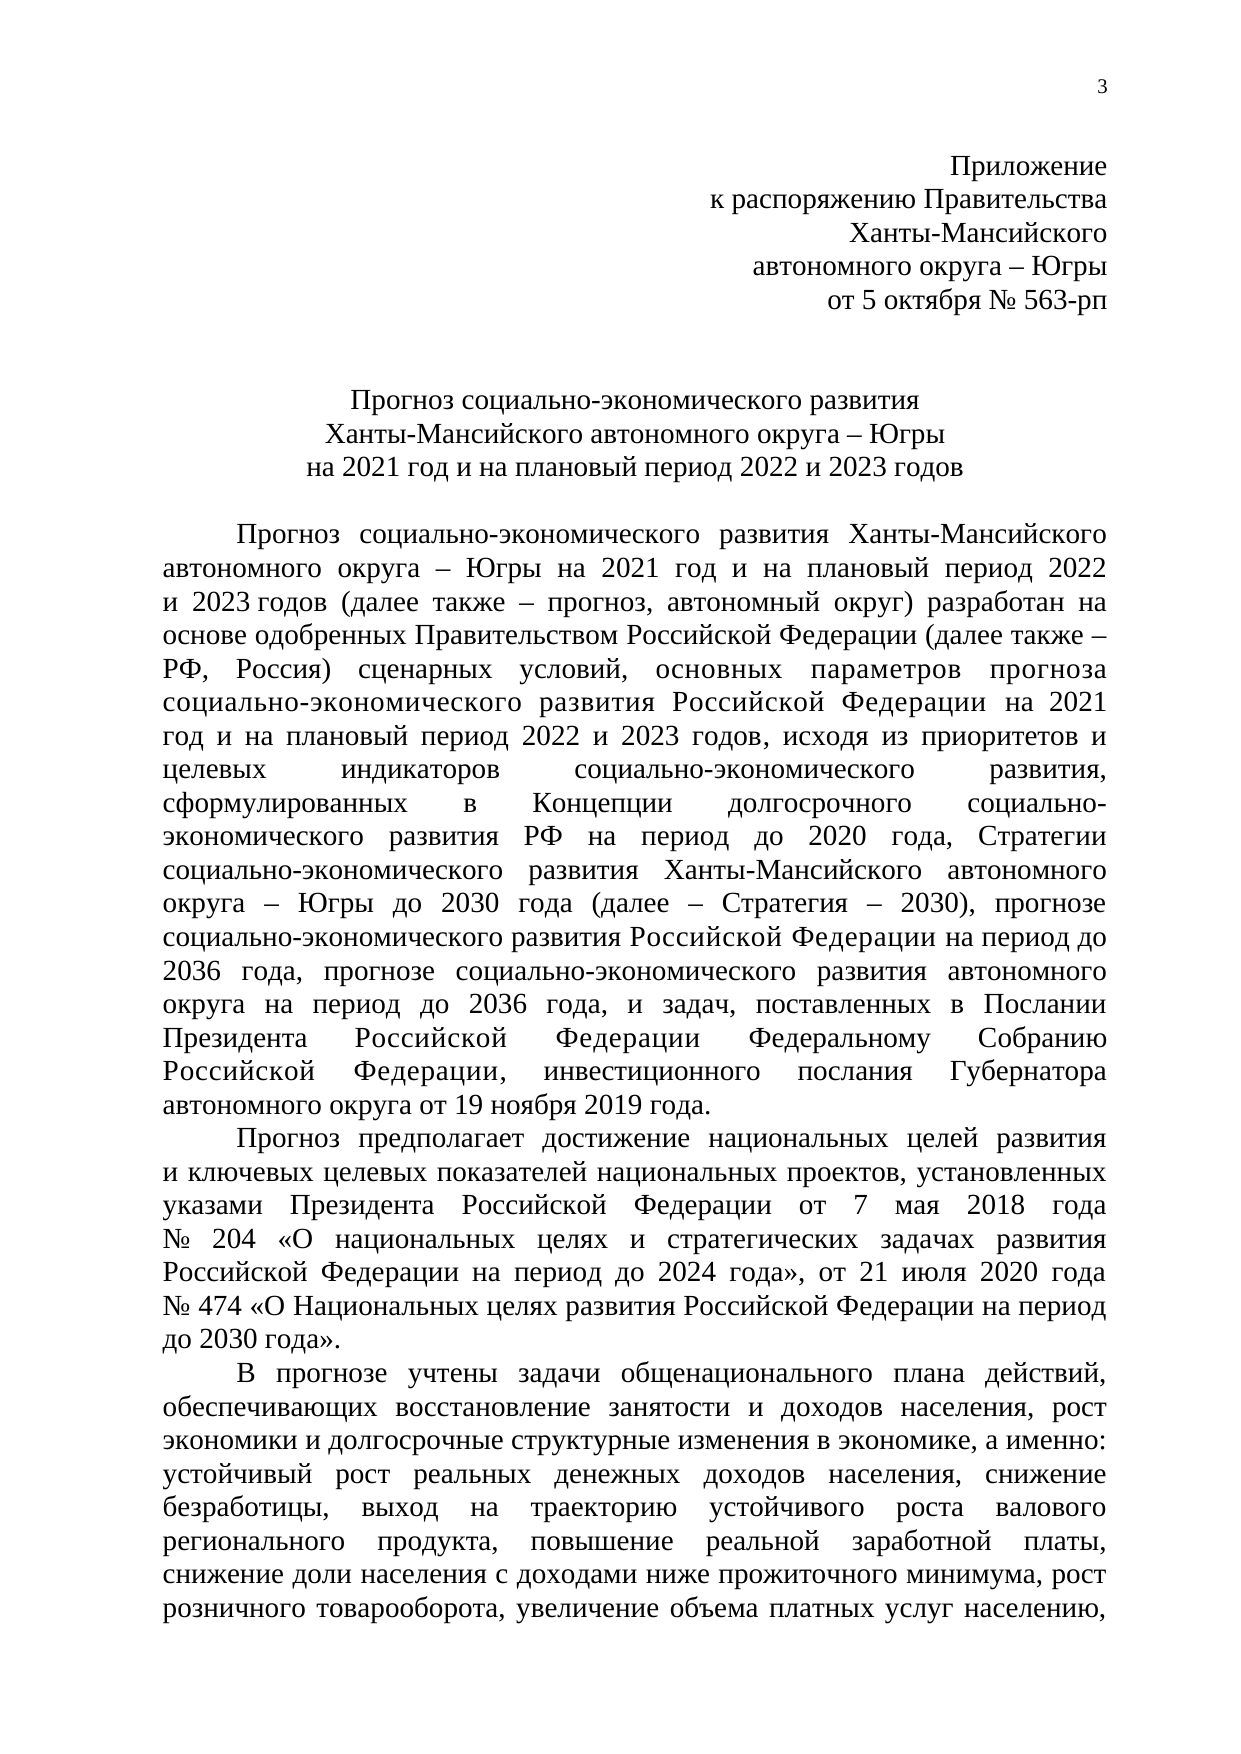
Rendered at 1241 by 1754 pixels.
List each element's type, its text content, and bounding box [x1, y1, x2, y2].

text Приложение [162, 148, 1107, 181]
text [162, 1355, 1107, 1623]
text Прогноз социально-экономического развития Ханты-Мансийского автономного округа – Югры на 2021 год и на плановый период 2022 и 2023 годов (далее также – прогноз, автономный округ) разработан на основе одобренных Правительством Российской Федерации (далее также – РФ, Россия) сценарных условий, основных параметров прогноза социально-экономического развития Российской Федерации на 2021 год и на плановый период 2022 и 2023 годов, исходя из приоритетов и целевых индикаторов социально-экономического развития, сформулированных в Концепции долгосрочного социально-экономического развития РФ на период до 2020 года, Стратегии социально-экономического развития Ханты-Мансийского автономного округа – Югры до 2030 года (далее – Стратегия – 2030), прогнозе социально-экономического развития Российской Федерации на период до 2036 года, прогнозе социально-экономического развития автономного округа на период до 2036 года, и задач, поставленных в Послании Президента Российской Федерации Федеральному Собранию Российской Федерации, инвестиционного послания Губернатора автономного округа от 19 ноября 2019 года. [162, 517, 1107, 1120]
text от 5 октября № 563-рп [162, 282, 1107, 315]
text автономного округа – Югры [162, 248, 1107, 282]
text к распоряжению Правительства [162, 181, 1107, 215]
text Ханты-Мансийского автономного округа – Югры [162, 416, 1107, 449]
text на 2021 год и на плановый период 2022 и 2023 годов [162, 449, 1107, 483]
text Прогноз предполагает достижение национальных целей развития и ключевых целевых показателей национальных проектов, установленных указами Президента Российской Федерации от 7 мая 2018 года № 204 «О национальных целях и стратегических задачах развития Российской Федерации на период до 2024 года», от 21 июля 2020 года № 474 «О Национальных целях развития Российской Федерации на период до 2030 года». [162, 1120, 1107, 1355]
text Прогноз социально-экономического развития [162, 382, 1107, 416]
text Ханты-Мансийского [162, 215, 1107, 248]
